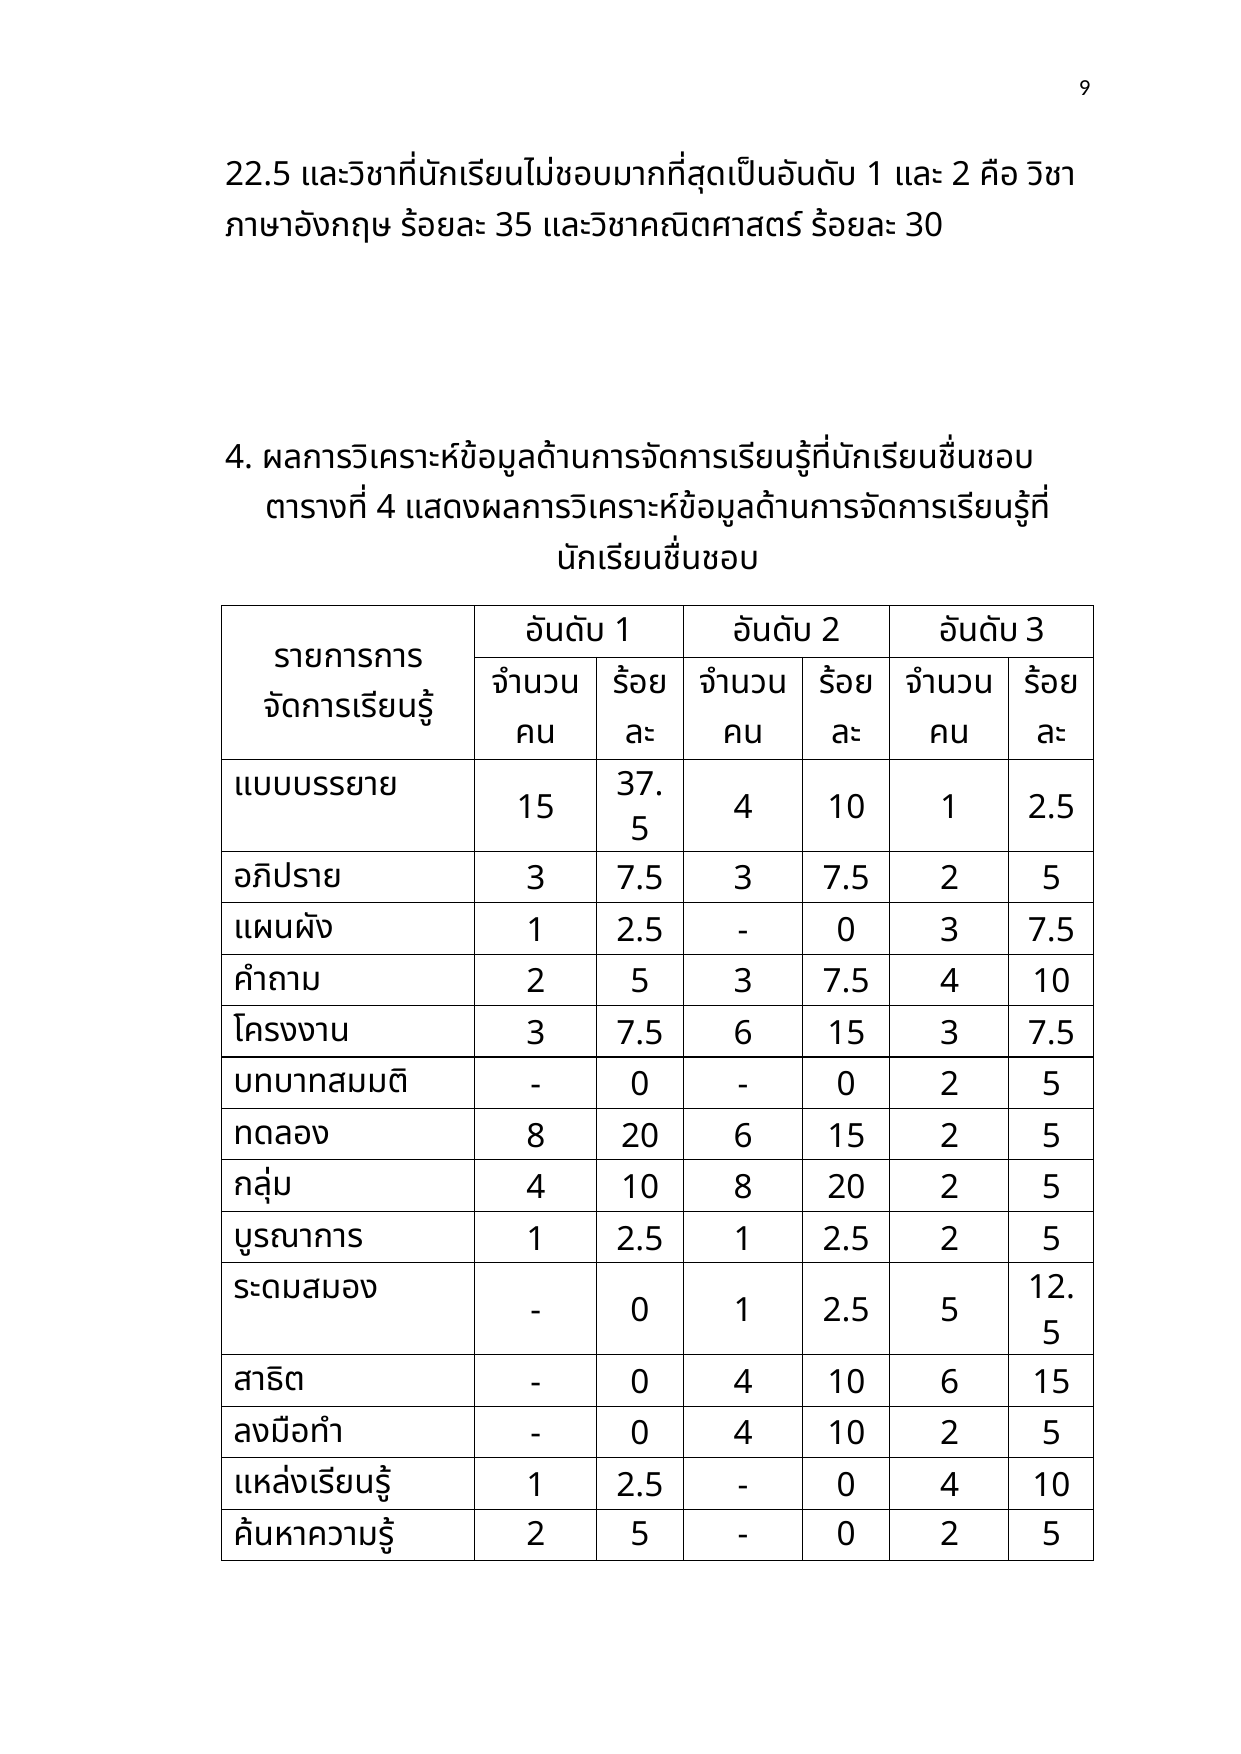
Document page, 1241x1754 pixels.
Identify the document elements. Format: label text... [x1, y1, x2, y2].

table_cell 3 [475, 852, 596, 902]
table_cell 5 [1009, 1407, 1093, 1457]
table_cell - [684, 1058, 802, 1108]
table_header รายการการจัดการเรียนรู้ [222, 606, 474, 759]
table_cell 5 [597, 955, 683, 1005]
table_cell 2.5 [597, 1458, 683, 1508]
table_cell 10 [1009, 955, 1093, 1005]
table_cell 4 [684, 1355, 802, 1406]
table_cell 5 [890, 1263, 1008, 1354]
table_cell 7.5 [1009, 903, 1093, 953]
table_cell แหล่งเรียนรู้ [222, 1458, 474, 1508]
table_cell ร้อยละ [597, 658, 683, 759]
table_cell 2.5 [803, 1263, 889, 1354]
table_cell 8 [684, 1160, 802, 1211]
table_cell 2 [890, 1058, 1008, 1108]
table_cell 1 [475, 1458, 596, 1508]
table_cell 37.5 [597, 760, 683, 851]
table_cell 2 [890, 1212, 1008, 1262]
table_cell บูรณาการ [222, 1212, 474, 1262]
table_cell 7.5 [803, 852, 889, 902]
table_cell 2 [890, 1109, 1008, 1159]
table_cell 2.5 [597, 903, 683, 953]
table_cell 0 [803, 1458, 889, 1508]
table_cell 2 [890, 852, 1008, 902]
table_cell 7.5 [803, 955, 889, 1005]
table_cell - [475, 1058, 596, 1108]
table_cell 15 [1009, 1355, 1093, 1406]
table_cell 1 [475, 903, 596, 953]
table_cell จำนวนคน [475, 658, 596, 759]
table_cell 10 [803, 1355, 889, 1406]
table_cell 2.5 [803, 1212, 889, 1262]
table_cell 4 [684, 1407, 802, 1457]
table_cell สาธิต [222, 1355, 474, 1406]
table_cell 15 [803, 1006, 889, 1056]
table_cell 0 [803, 1510, 889, 1560]
table_cell 4 [890, 955, 1008, 1005]
table_cell จำนวนคน [890, 658, 1008, 759]
table_cell 0 [803, 1058, 889, 1108]
table_cell 7.5 [597, 1006, 683, 1056]
table_cell 3 [684, 852, 802, 902]
table_cell 10 [1009, 1458, 1093, 1508]
table_cell 4 [890, 1458, 1008, 1508]
table_cell - [475, 1263, 596, 1354]
table_cell - [684, 1458, 802, 1508]
table_cell คำถาม [222, 955, 474, 1005]
table_cell 2 [475, 1510, 596, 1560]
table_cell - [475, 1355, 596, 1406]
text ตารางที่ 4 แสดงผลการวิเคราะห์ข้อมูลด้านการจัดการเรียนรู้ที่นักเรียนชื่นชอบ [225, 483, 1090, 584]
table_cell 6 [684, 1109, 802, 1159]
table_cell 2 [890, 1407, 1008, 1457]
table_cell 8 [475, 1109, 596, 1159]
table_cell 6 [684, 1006, 802, 1056]
table_cell ค้นหาความรู้ตนเอง [222, 1510, 474, 1560]
table_cell บทบาทสมมติ [222, 1058, 474, 1108]
table_cell 4 [684, 760, 802, 851]
table_cell อภิปราย [222, 852, 474, 902]
table_cell 2.5 [597, 1212, 683, 1262]
table_cell 1 [475, 1212, 596, 1262]
table_cell 2 [890, 1160, 1008, 1211]
table_cell 2 [475, 955, 596, 1005]
table_cell 15 [803, 1109, 889, 1159]
table_cell 0 [597, 1058, 683, 1108]
table_cell 3 [684, 955, 802, 1005]
table_cell 0 [597, 1407, 683, 1457]
table_cell 12.5 [1009, 1263, 1093, 1354]
table_cell จำนวนคน [684, 658, 802, 759]
table_cell โครงงาน [222, 1006, 474, 1056]
table_cell ลงมือทำ [222, 1407, 474, 1457]
table_cell 10 [803, 760, 889, 851]
table_cell 5 [1009, 1160, 1093, 1211]
table_cell 7.5 [1009, 1006, 1093, 1056]
table_cell ร้อยละ [803, 658, 889, 759]
table_cell 6 [890, 1355, 1008, 1406]
table_cell 20 [803, 1160, 889, 1211]
table_cell - [475, 1407, 596, 1457]
table_cell 3 [890, 903, 1008, 953]
table_cell 20 [597, 1109, 683, 1159]
table_cell 5 [1009, 1058, 1093, 1108]
text 4. ผลการวิเคราะห์ข้อมูลด้านการจัดการเรียนรู้ที่นักเรียนชื่นชอบ [225, 433, 1090, 483]
table_cell 3 [475, 1006, 596, 1056]
table_cell 0 [803, 903, 889, 953]
table_cell 5 [1009, 852, 1093, 902]
table_header อันดับ 2 [684, 606, 889, 657]
table_cell 10 [803, 1407, 889, 1457]
table_cell 2 [890, 1510, 1008, 1560]
table_cell 1 [684, 1263, 802, 1354]
table_cell 2.5 [1009, 760, 1093, 851]
table_cell กลุ่ม [222, 1160, 474, 1211]
table_cell 5 [1009, 1510, 1093, 1560]
table_cell - [684, 1510, 802, 1560]
table_cell แบบบรรยาย [222, 760, 474, 851]
table_cell 7.5 [597, 852, 683, 902]
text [225, 150, 1090, 251]
table_cell ระดมสมอง [222, 1263, 474, 1354]
table_cell 0 [597, 1355, 683, 1406]
table_cell 1 [890, 760, 1008, 851]
table_cell 1 [684, 1212, 802, 1262]
table_cell 5 [597, 1510, 683, 1560]
table_cell 3 [890, 1006, 1008, 1056]
table_header อันดับ3 [890, 606, 1093, 657]
table_cell 0 [597, 1263, 683, 1354]
table_cell 5 [1009, 1109, 1093, 1159]
table_cell - [684, 903, 802, 953]
table_cell ทดลอง [222, 1109, 474, 1159]
table_cell 5 [1009, 1212, 1093, 1262]
table_cell 15 [475, 760, 596, 851]
table_header อันดับ 1 [475, 606, 683, 657]
table_cell ร้อยละ [1009, 658, 1093, 759]
table_cell 4 [475, 1160, 596, 1211]
table_cell แผนผัง [222, 903, 474, 953]
table_cell 10 [597, 1160, 683, 1211]
